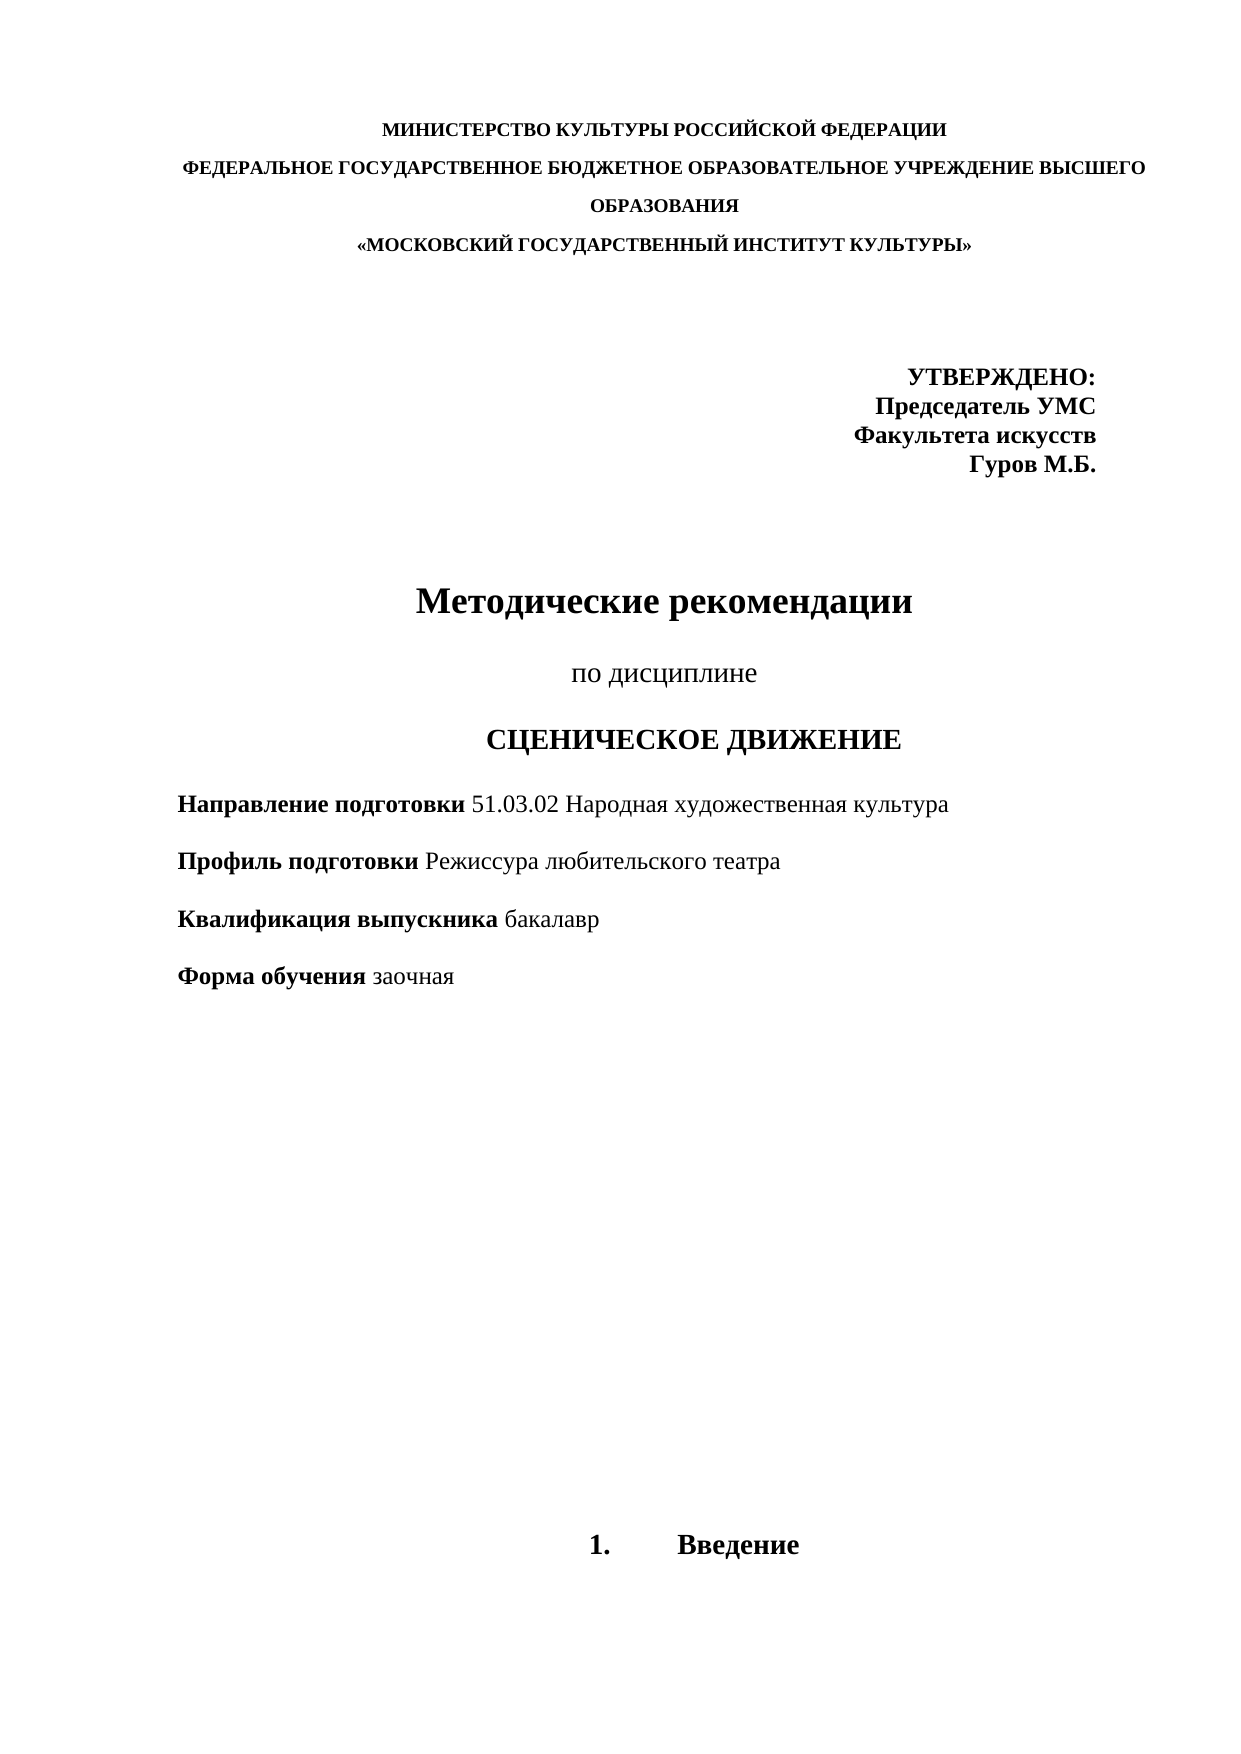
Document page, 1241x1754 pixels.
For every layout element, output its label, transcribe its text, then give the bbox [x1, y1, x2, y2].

text Профиль подготовки Режиссура любительского театра [177, 846, 1152, 875]
text Форма обучения заочная [177, 961, 1152, 990]
text ФЕДЕРАЛЬНОЕ ГОСУДАРСТВЕННОЕ БЮДЖЕТНОЕ ОБРАЗОВАТЕЛЬНОЕ УЧРЕЖДЕНИЕ ВЫСШЕГО ОБРАЗОВАНИЯ [177, 156, 1152, 233]
text МИНИСТЕРСТВО КУЛЬТУРЫ РОССИЙСКОЙ ФЕДЕРАЦИИ [177, 118, 1152, 156]
text 1. Введение [177, 1527, 1152, 1560]
table_header УТВЕРЖДЕНО: Председатель УМС Факультета искусств Гуров М.Б. [665, 363, 1107, 477]
text Квалификация выпускника бакалавр [177, 904, 1152, 933]
text по дисциплине [177, 655, 1152, 688]
text Направление подготовки 51.03.02 Народная художественная культура [177, 789, 1152, 818]
text СЦЕНИЧЕСКОЕ ДВИЖЕНИЕ [177, 722, 1152, 755]
text Методические рекомендации [177, 578, 1152, 621]
text «МОСКОВСКИЙ ГОСУДАРСТВЕННЫЙ ИНСТИТУТ КУЛЬТУРЫ» [177, 233, 1152, 271]
